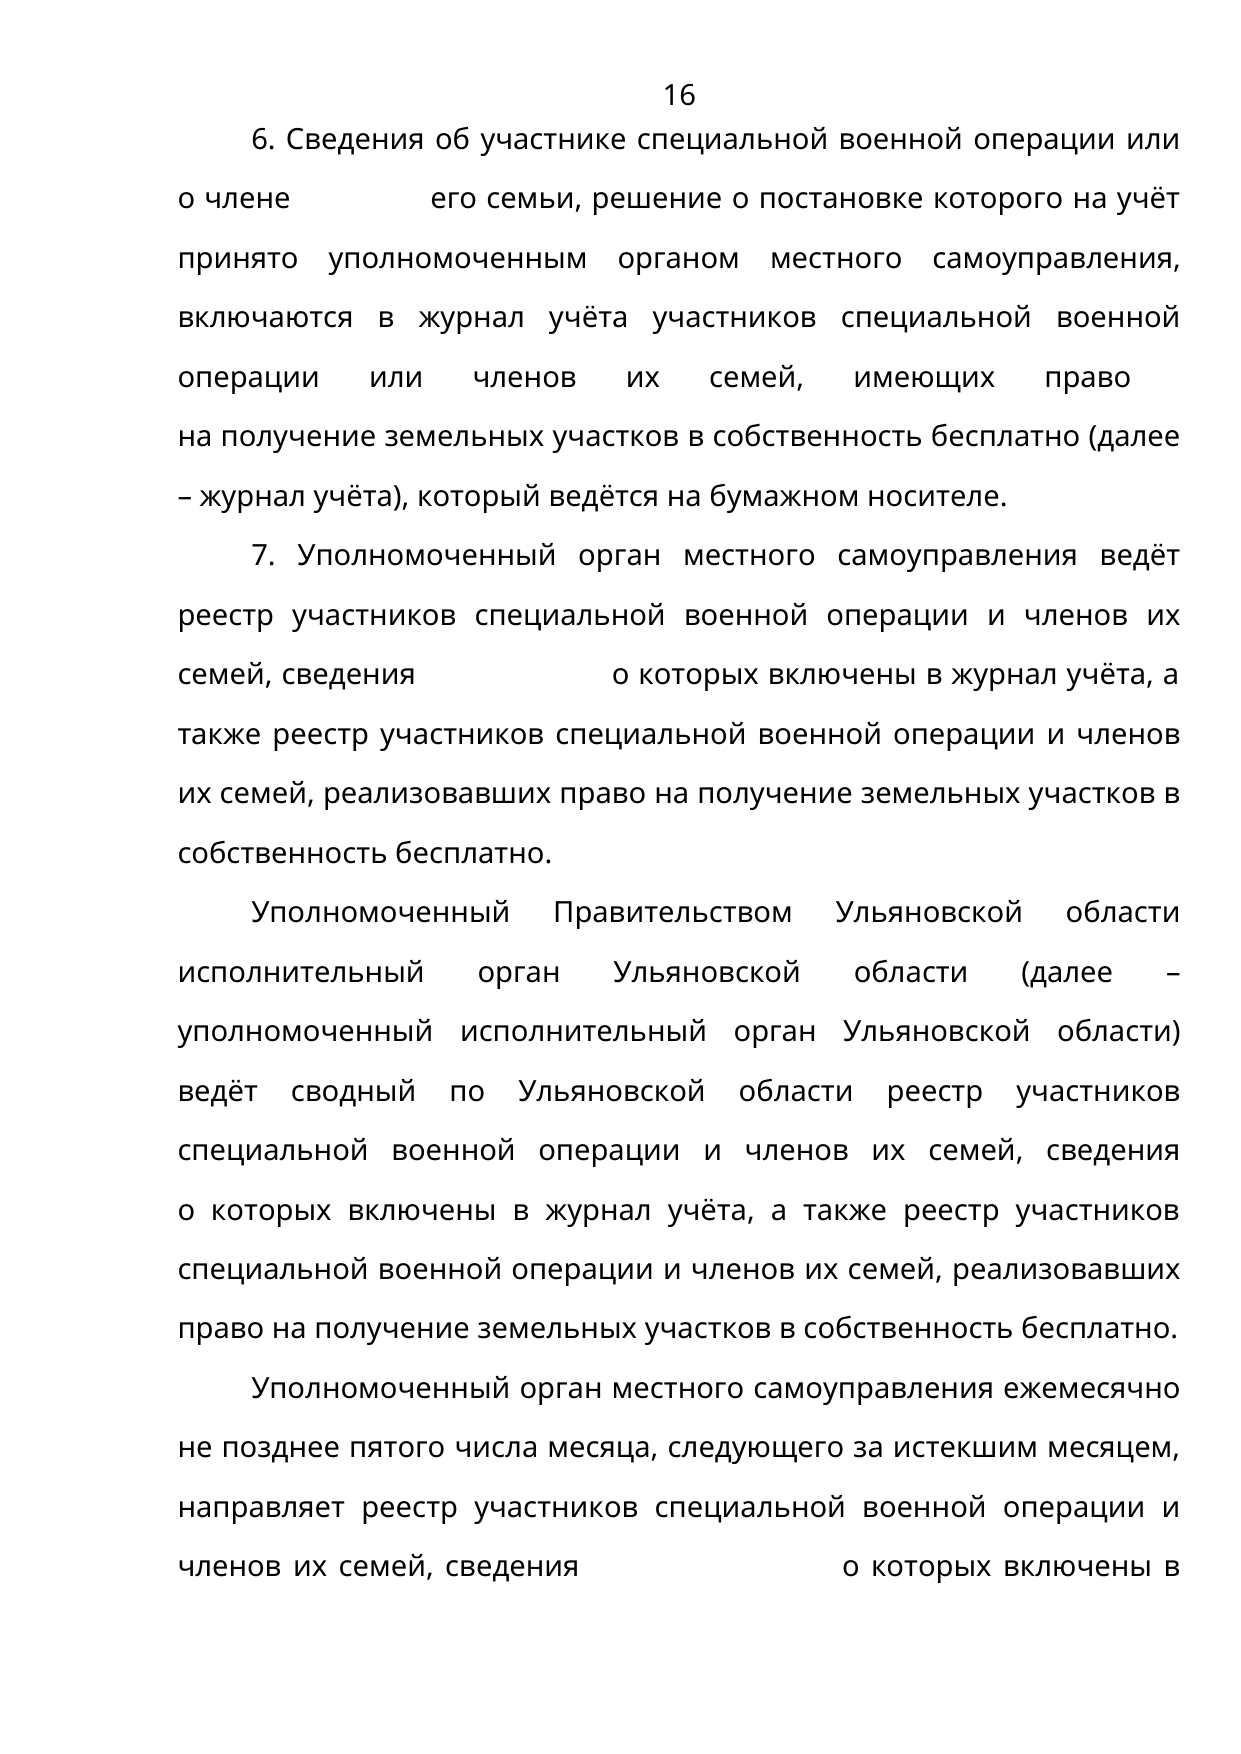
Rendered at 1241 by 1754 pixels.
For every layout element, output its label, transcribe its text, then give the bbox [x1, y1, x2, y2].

text Уполномоченный Правительством Ульяновской области исполнительный орган Ульяновской области (далее – уполномоченный исполнительный орган Ульяновской области) ведёт сводный по Ульяновской области реестр участников специальной военной операции и членов их семей, сведения о которых включены в журнал учёта, а также реестр участников специальной военной операции и членов их семей, реализовавших право на получение земельных участков в собственность бесплатно. [177, 891, 1181, 1347]
text 7. Уполномоченный орган местного самоуправления ведёт реестр участников специальной военной операции и членов их семей, сведения о которых включены в журнал учёта, а также реестр участников специальной военной операции и членов их семей, реализовавших право на получение земельных участков в собственность бесплатно. [177, 534, 1181, 872]
text 6. Сведения об участнике специальной военной операции или о члене его семьи, решение о постановке которого на учёт принято уполномоченным органом местного самоуправления, включаются в журнал учёта участников специальной военной операции или членов их семей, имеющих право на получение земельных участков в собственность бесплатно (далее – журнал учёта), который ведётся на бумажном носителе. [177, 118, 1181, 515]
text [177, 1367, 1181, 1585]
